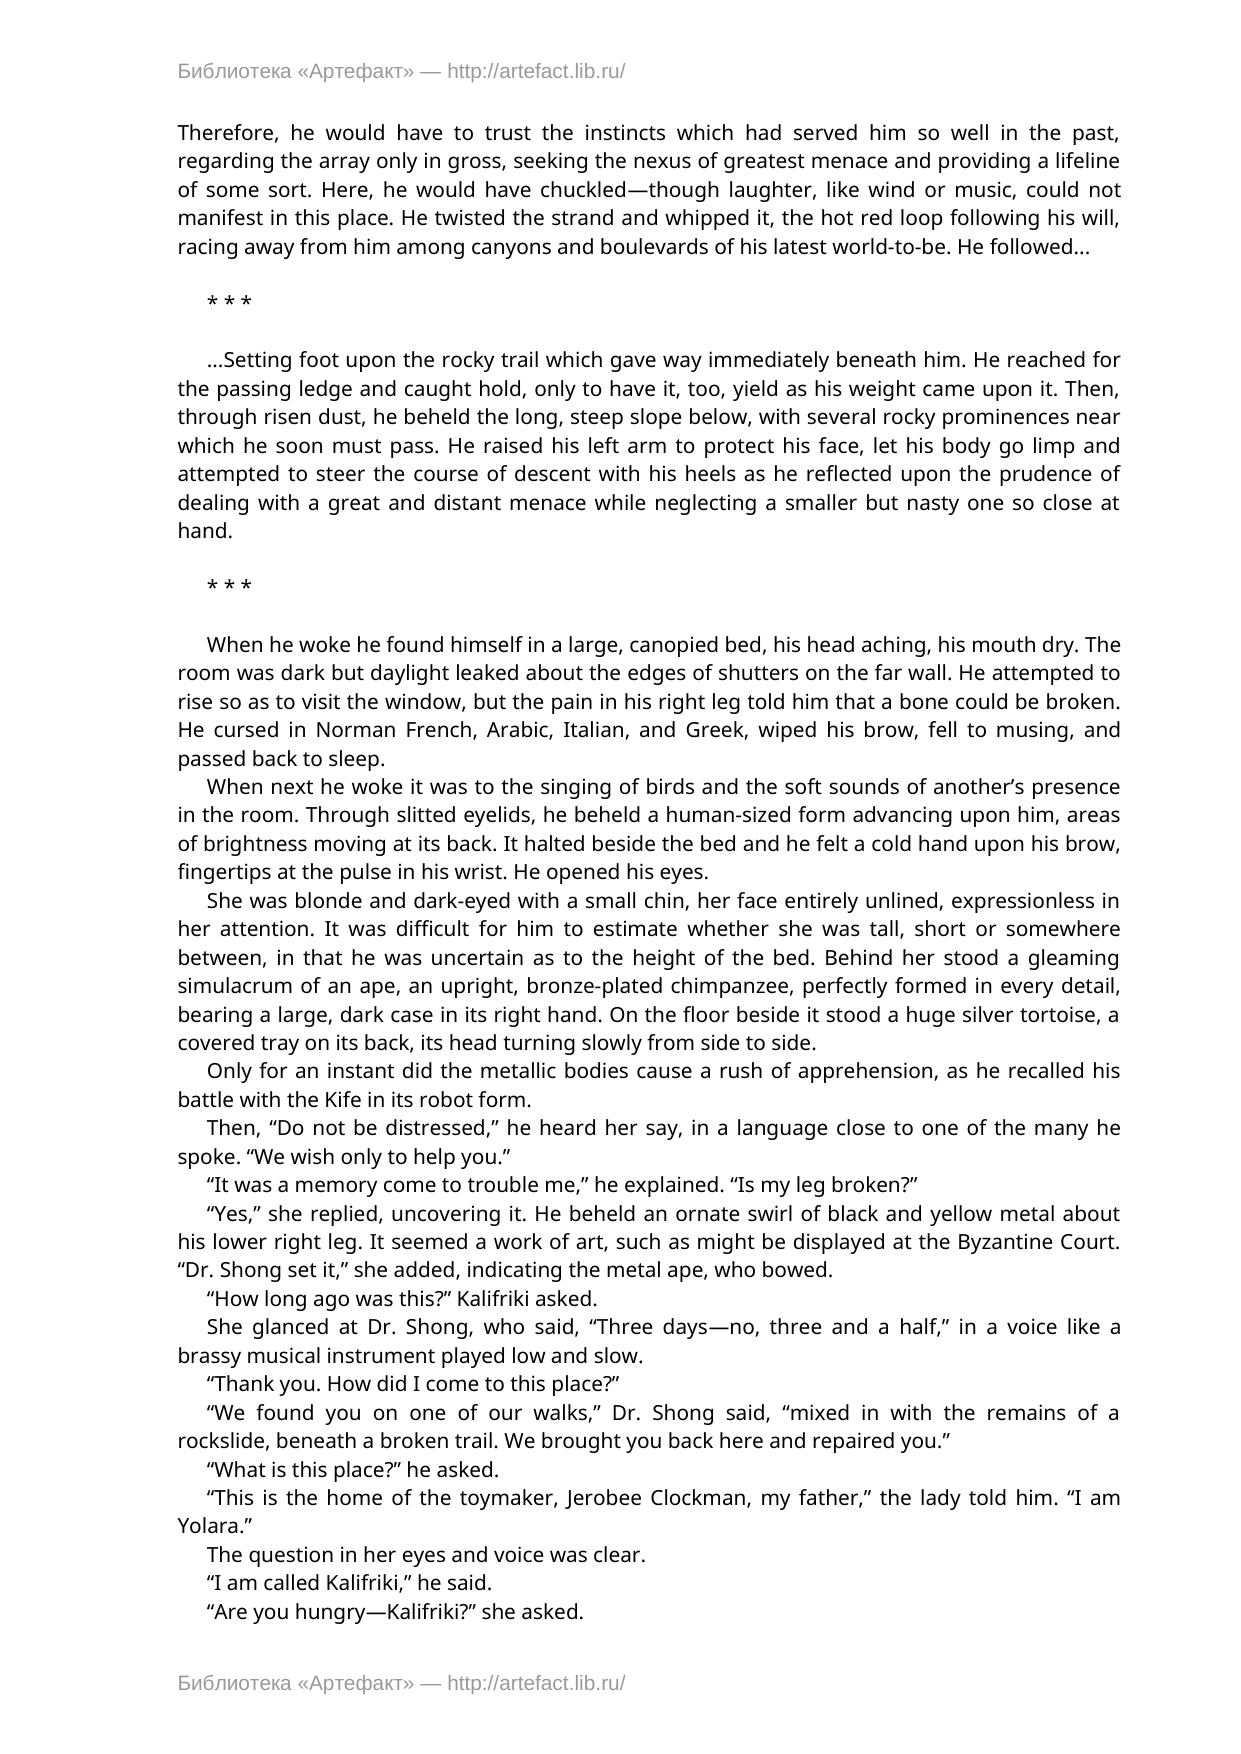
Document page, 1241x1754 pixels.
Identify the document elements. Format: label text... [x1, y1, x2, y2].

text She glanced at Dr. Shong, who said, “Three days⁠—no, three and a half,” in a voice like a brassy musical instrument played low and slow. [177, 1312, 1122, 1369]
text “It was a memory come to trouble me,” he explained. “Is my leg broken?” [177, 1170, 1122, 1199]
text “What is this place?” he asked. [177, 1455, 1122, 1483]
text When he woke he found himself in a large, canopied bed, his head aching, his mouth dry. The room was dark but daylight leaked about the edges of shutters on the far wall. He attempted to rise so as to visit the window, but the pain in his right leg told him that a bone could be broken. He cursed in Norman French, Arabic, Italian, and Greek, wiped his brow, fell to musing, and passed back to sleep. [177, 630, 1122, 772]
text She was blonde and dark-eyed with a small chin, her face entirely unlined, expressionless in her attention. It was difficult for him to estimate whether she was tall, short or somewhere between, in that he was uncertain as to the height of the bed. Behind her stood a gleaming simulacrum of an ape, an upright, bronze-plated chimpanzee, perfectly formed in every detail, bearing a large, dark case in its right hand. On the floor beside it stood a huge silver tortoise, a covered tray on its back, its head turning slowly from side to side. [177, 886, 1122, 1057]
text When next he woke it was to the singing of birds and the soft sounds of another’s presence in the room. Through slitted eyelids, he beheld a human-sized form advancing upon him, areas of brightness moving at its back. It halted beside the bed and he felt a cold hand upon his brow, fingertips at the pulse in his wrist. He opened his eyes. [177, 772, 1122, 886]
text “I am called Kalifriki,” he said. [177, 1568, 1122, 1597]
text “We found you on one of our walks,” Dr. Shong said, “mixed in with the remains of a rockslide, beneath a broken trail. We brought you back here and repaired you.” [177, 1398, 1122, 1455]
text “Are you hungry⁠—Kalifriki?” she asked. [177, 1597, 1122, 1625]
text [177, 118, 1122, 260]
text “Yes,” she replied, uncovering it. He beheld an ornate swirl of black and yellow metal about his lower right leg. It seemed a work of art, such as might be displayed at the Byzantine Court. “Dr. Shong set it,” she added, indicating the metal ape, who bowed. [177, 1199, 1122, 1284]
text “This is the home of the toymaker, Jerobee Clockman, my father,” the lady told him. “I am Yolara.” [177, 1483, 1122, 1540]
text * * * [177, 289, 1122, 317]
text Only for an instant did the metallic bodies cause a rush of apprehension, as he recalled his battle with the Kife in its robot form. [177, 1057, 1122, 1113]
text “Thank you. How did I come to this place?” [177, 1369, 1122, 1398]
text The question in her eyes and voice was clear. [177, 1540, 1122, 1568]
text * * * [177, 573, 1122, 602]
text “How long ago was this?” Kalifriki asked. [177, 1284, 1122, 1312]
text ...Setting foot upon the rocky trail which gave way immediately beneath him. He reached for the passing ledge and caught hold, only to have it, too, yield as his weight came upon it. Then, through risen dust, he beheld the long, steep slope below, with several rocky prominences near which he soon must pass. He raised his left arm to protect his face, let his body go limp and attempted to steer the course of descent with his heels as he reflected upon the prudence of dealing with a great and distant menace while neglecting a smaller but nasty one so close at hand. [177, 346, 1122, 545]
text Then, “Do not be distressed,” he heard her say, in a language close to one of the many he spoke. “We wish only to help you.” [177, 1113, 1122, 1170]
